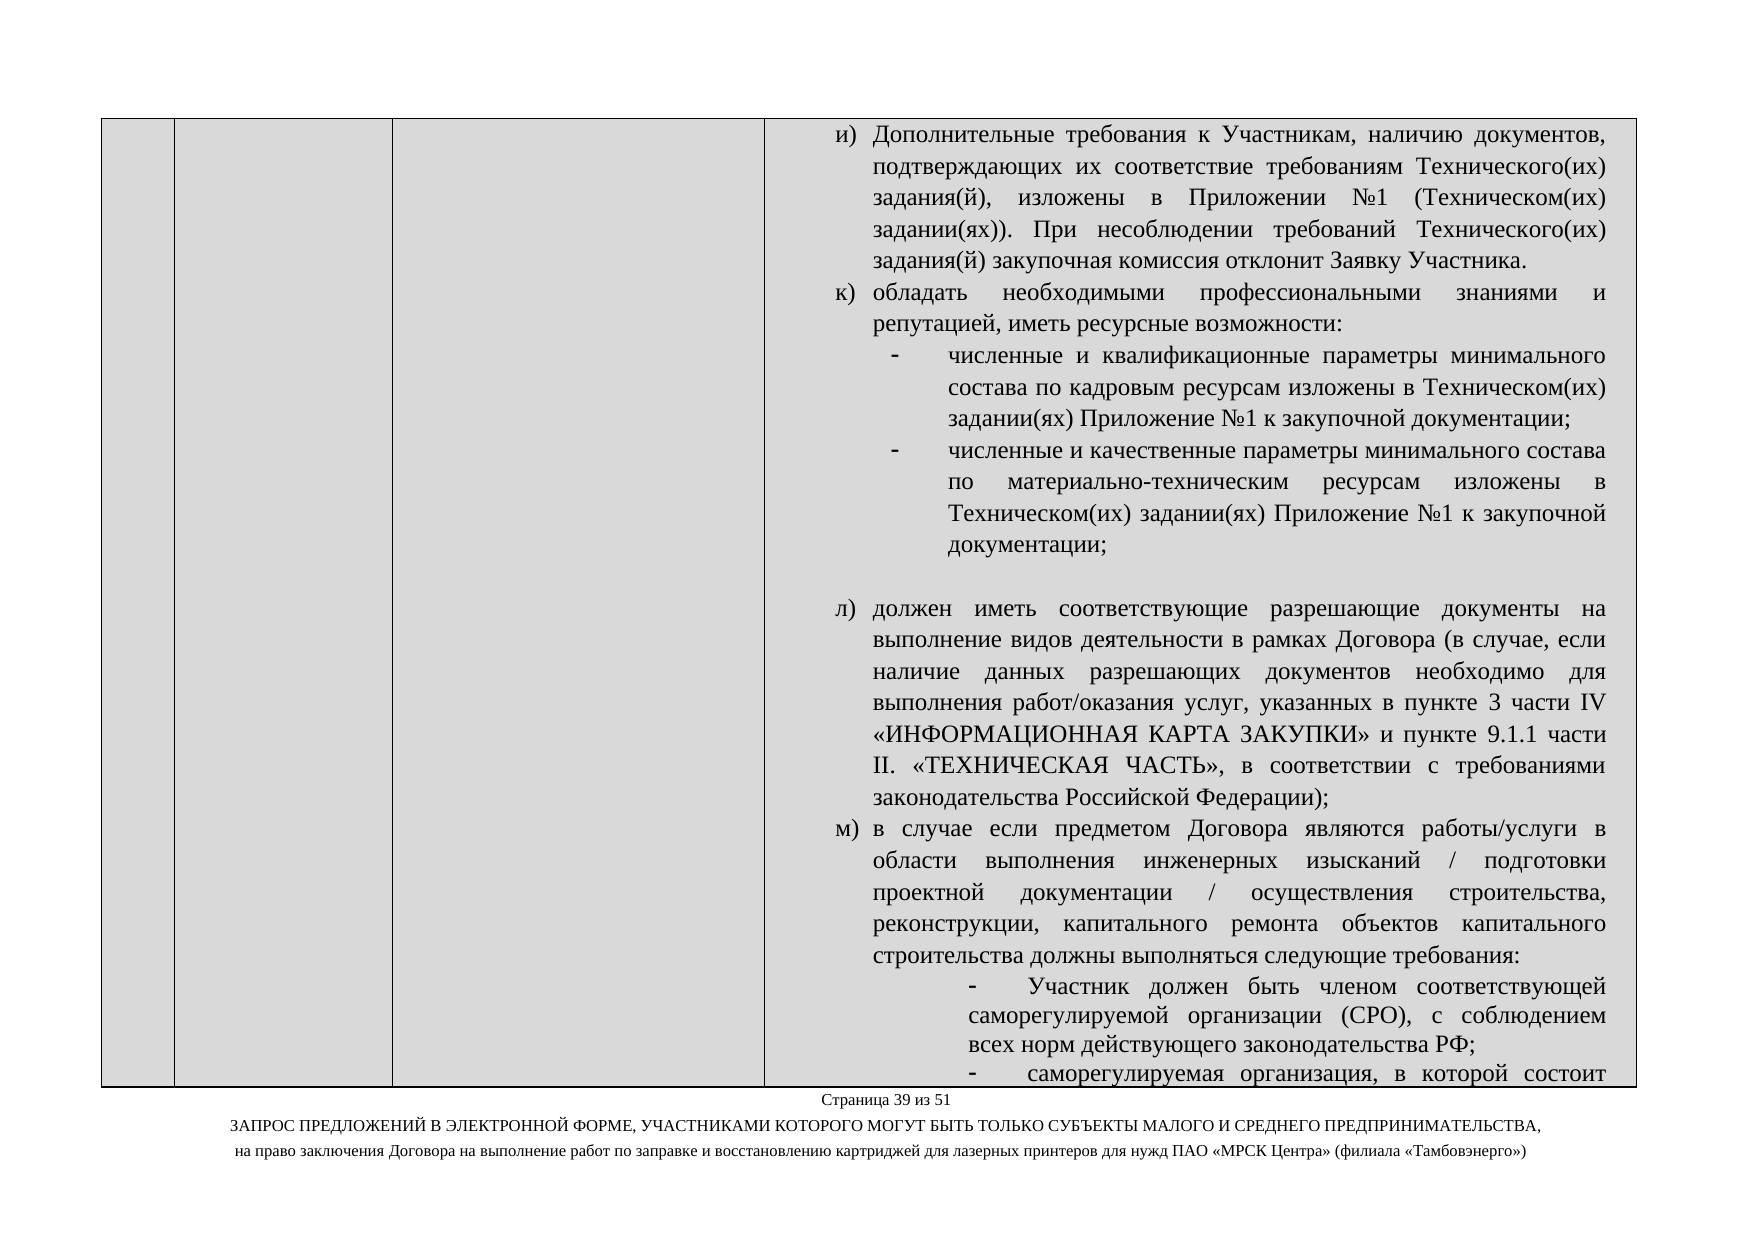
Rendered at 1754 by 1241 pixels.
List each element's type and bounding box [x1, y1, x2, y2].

table_cell [102, 119, 174, 1086]
table_cell [175, 119, 392, 1086]
table_cell [393, 119, 764, 1086]
table_cell [765, 119, 1636, 1086]
